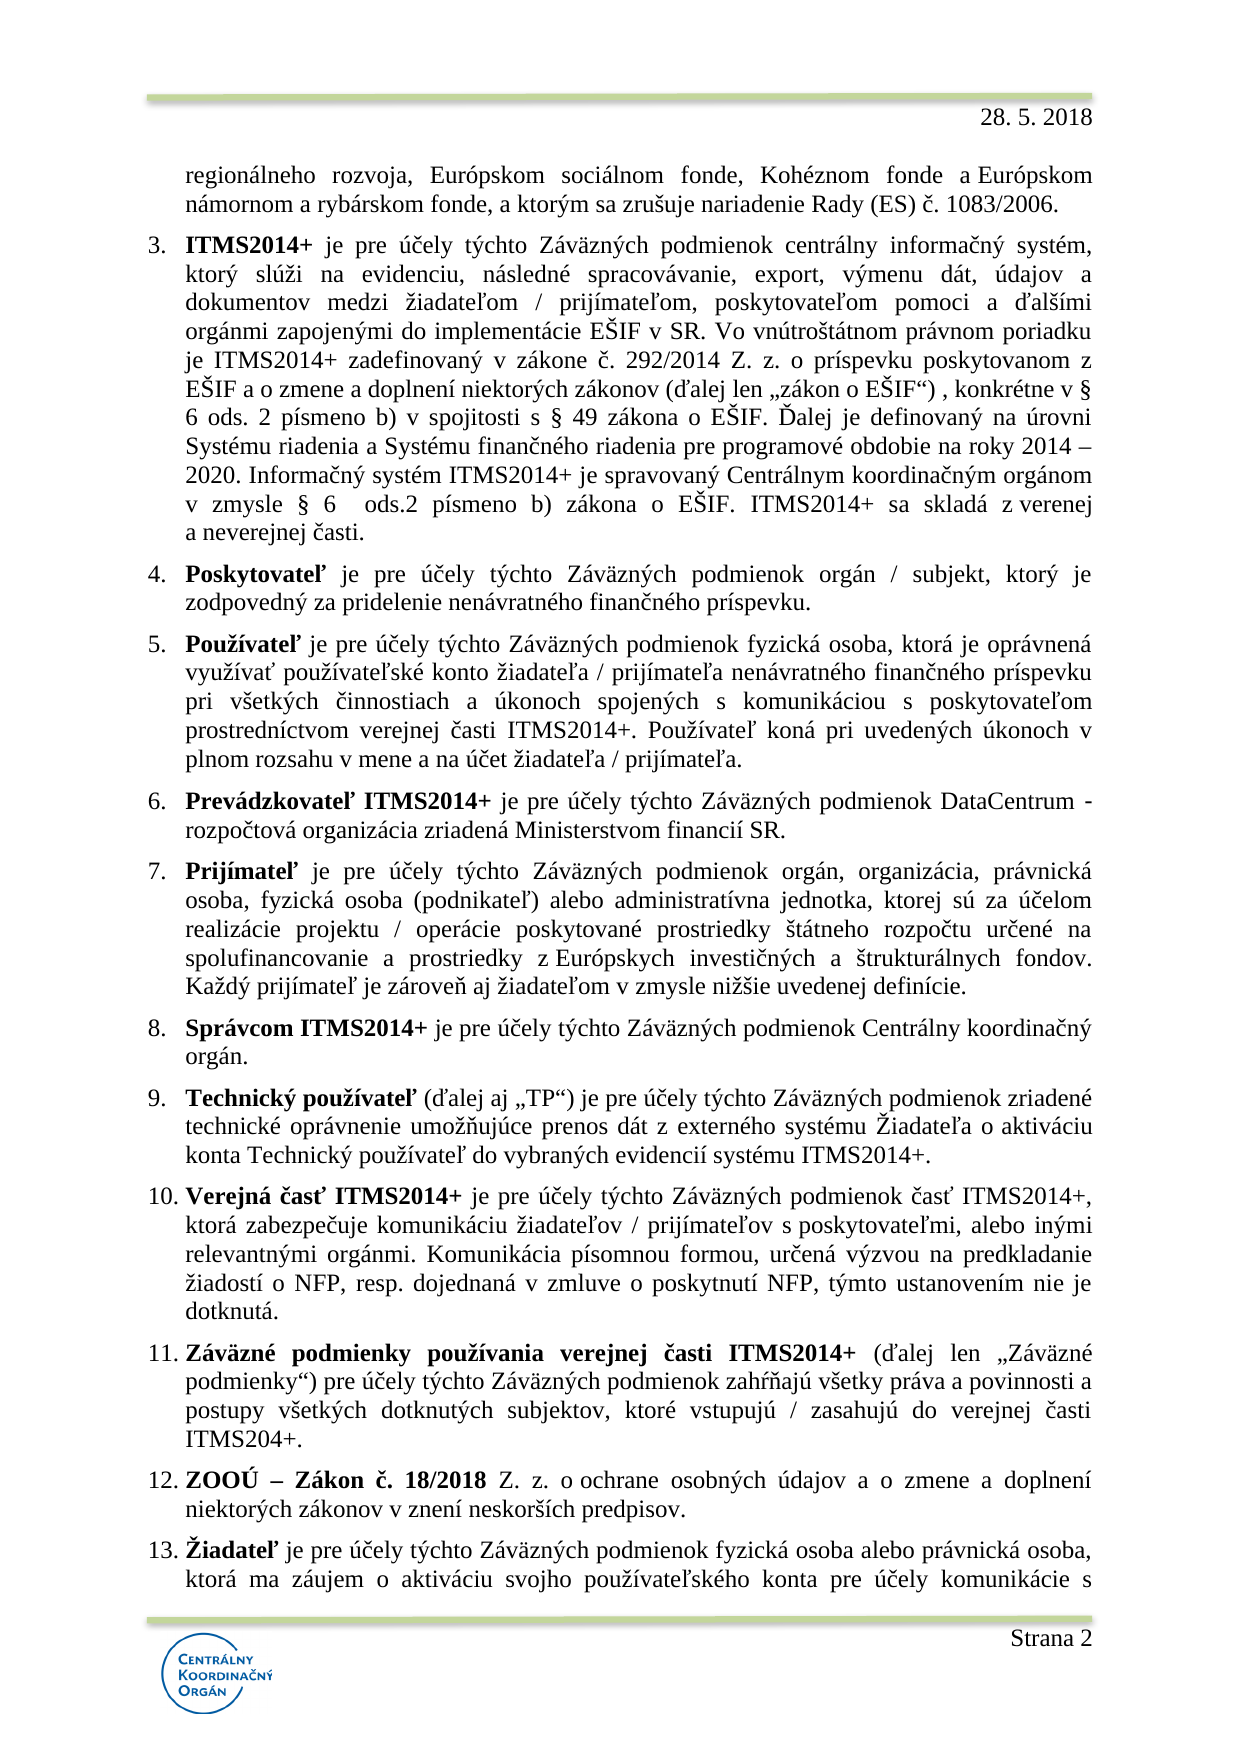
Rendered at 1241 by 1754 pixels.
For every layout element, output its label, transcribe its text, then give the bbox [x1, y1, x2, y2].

list Prijímateľ je pre účely týchto Záväzných podmienok orgán, organizácia, právnická osoba, fyzická osoba (podnikateľ) alebo administratívna jednotka, ktorej sú za účelom realizácie projektu / operácie poskytované prostriedky štátneho rozpočtu určené na spolufinancovanie a prostriedky z Európskych investičných a štrukturálnych fondov. Každý prijímateľ je zároveň aj žiadateľom v zmysle nižšie uvedenej definície. [148, 856, 1093, 1000]
list Poskytovateľ je pre účely týchto Záväzných podmienok orgán / subjekt, ktorý je zodpovedný za pridelenie nenávratného finančného príspevku. [148, 559, 1093, 616]
list Prevádzkovateľ ITMS2014+ je pre účely týchto Záväzných podmienok DataCentrum ‐ rozpočtová organizácia zriadená Ministerstvom financií SR. [148, 785, 1093, 844]
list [148, 160, 1093, 217]
list ITMS2014+ je pre účely týchto Záväzných podmienok centrálny informačný systém, ktorý slúži na evidenciu, následné spracovávanie, export, výmenu dát, údajov a dokumentov medzi žiadateľom / prijímateľom, poskytovateľom pomoci a ďalšími orgánmi zapojenými do implementácie EŠIF v SR. Vo vnútroštátnom právnom poriadku je ITMS2014+ zadefinovaný v zákone č. 292/2014 Z. z. o príspevku poskytovanom z EŠIF a o zmene a doplnení niektorých zákonov (ďalej len „zákon o EŠIF“) , konkrétne v § 6 ods. 2 písmeno b) v spojitosti s § 49 zákona o EŠIF. Ďalej je definovaný na úrovni Systému riadenia a Systému finančného riadenia pre programové obdobie na roky 2014 – 2020. Informačný systém ITMS2014+ je spravovaný Centrálnym koordinačným orgánom v zmysle § 6 ods.2 písmeno b) zákona o EŠIF. ITMS2014+ sa skladá z verenej a neverejnej časti. [148, 230, 1093, 546]
list Správcom ITMS2014+ je pre účely týchto Záväzných podmienok Centrálny koordinačný orgán. [148, 1013, 1093, 1070]
list Záväzné podmienky používania verejnej časti ITMS2014+ (ďalej len „Záväzné podmienky“) pre účely týchto Záväzných podmienok zahŕňajú všetky práva a povinnosti a postupy všetkých dotknutých subjektov, ktoré vstupujú / zasahujú do verejnej časti ITMS204+. [148, 1338, 1093, 1453]
list Verejná časť ITMS2014+ je pre účely týchto Záväzných podmienok časť ITMS2014+, ktorá zabezpečuje komunikáciu žiadateľov / prijímateľov s poskytovateľmi, alebo inými relevantnými orgánmi. Komunikácia písomnou formou, určená výzvou na predkladanie žiadostí o NFP, resp. dojednaná v zmluve o poskytnutí NFP, týmto ustanovením nie je dotknutá. [148, 1181, 1093, 1325]
picture [159, 1631, 272, 1713]
list Používateľ je pre účely týchto Záväzných podmienok fyzická osoba, ktorá je oprávnená využívať používateľské konto žiadateľa / prijímateľa nenávratného finančného príspevku pri všetkých činnostiach a úkonoch spojených s komunikáciou s poskytovateľom prostredníctvom verejnej časti ITMS2014+. Používateľ koná pri uvedených úkonoch v plnom rozsahu v mene a na účet žiadateľa / prijímateľa. [148, 629, 1093, 772]
list ZOOÚ – Zákon č. 18/2018 Z. z. o ochrane osobných údajov a o zmene a doplnení niektorých zákonov v znení neskorších predpisov. [148, 1465, 1093, 1523]
list Technický používateľ (ďalej aj „TP“) je pre účely týchto Záväzných podmienok zriadené technické oprávnenie umožňujúce prenos dát z externého systému Žiadateľa o aktiváciu konta Technický používateľ do vybraných evidencií systému ITMS2014+. [148, 1083, 1093, 1169]
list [148, 1535, 1093, 1593]
